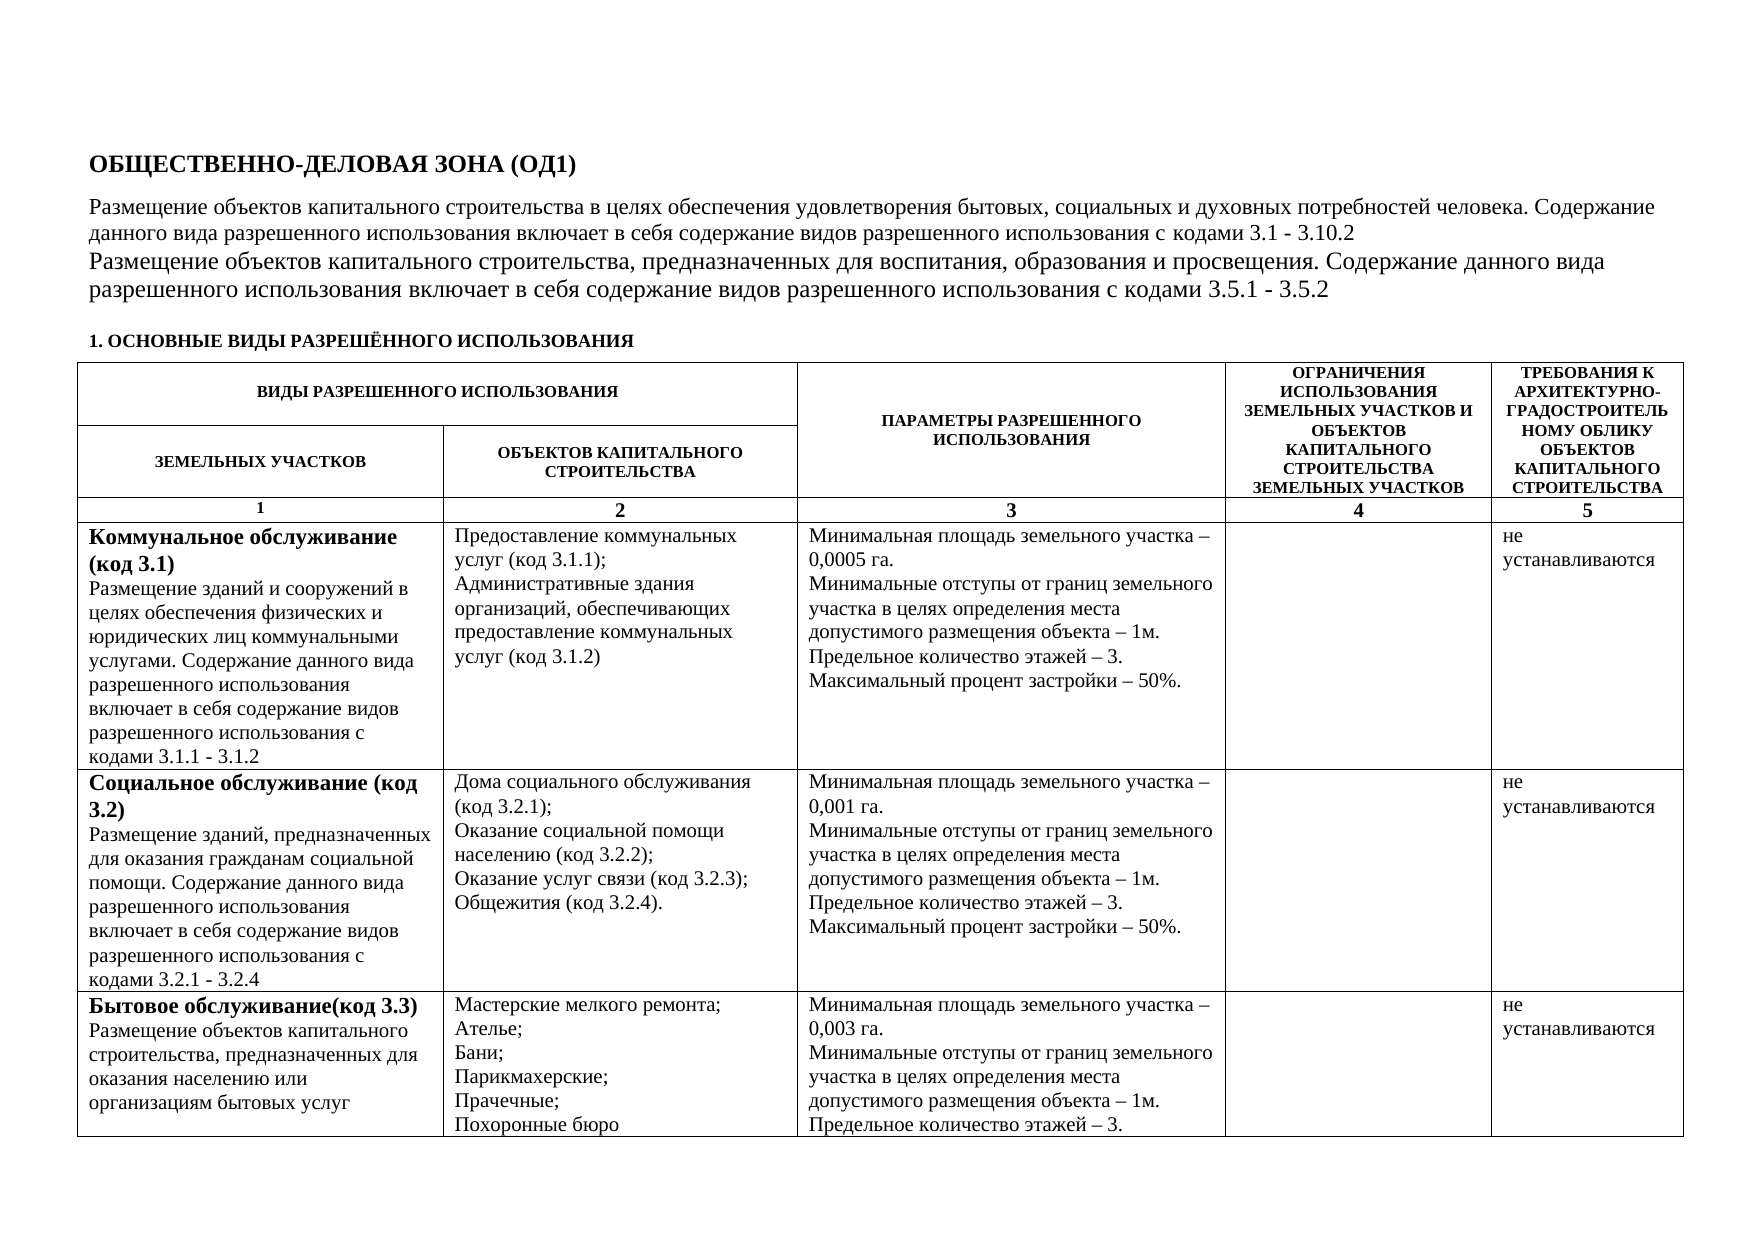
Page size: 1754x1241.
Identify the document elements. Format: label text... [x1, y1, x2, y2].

table_cell 5 [1492, 498, 1683, 522]
table_cell [1226, 992, 1491, 1136]
table_cell Социальное обслуживание (код 3.2) Размещение зданий, предназначенных для оказания гражданам социальной помощи. Содержание данного вида разрешенного использования включает в себя содержание видов разрешенного использования с кодами 3.2.1 - 3.2.4 [78, 770, 443, 991]
table_cell не устанавливаются [1492, 770, 1683, 991]
table_cell 4 [1226, 498, 1491, 522]
table_header ВИДЫ РАЗРЕШЕННОГО ИСПОЛЬЗОВАНИЯ [78, 363, 797, 425]
table_cell Предоставление коммунальных услуг (код 3.1.1); Административные здания организаций, обеспечивающих предоставление коммунальных услуг (код 3.1.2) [444, 523, 797, 768]
table_cell 1 [78, 498, 443, 522]
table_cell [444, 992, 797, 1136]
table_cell ЗЕМЕЛЬНЫХ УЧАСТКОВ [78, 426, 443, 497]
table_cell не устанавливаются [1492, 992, 1683, 1136]
table_header ТРЕБОВАНИЯ К АРХИТЕКТУРНО-ГРАДОСТРОИТЕЛЬНОМУ ОБЛИКУ ОБЪЕКТОВ КАПИТАЛЬНОГО СТРОИТЕЛЬСТВА [1492, 363, 1683, 497]
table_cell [798, 992, 1225, 1136]
table_cell ОБЪЕКТОВ КАПИТАЛЬНОГО СТРОИТЕЛЬСТВА [444, 426, 797, 497]
table_cell Дома социального обслуживания (код 3.2.1); Оказание социальной помощи населению (код 3.2.2); Оказание услуг связи (код 3.2.3); Общежития (код 3.2.4). [444, 770, 797, 991]
table_cell 2 [444, 498, 797, 522]
table_header ОГРАНИЧЕНИЯ ИСПОЛЬЗОВАНИЯ ЗЕМЕЛЬНЫХ УЧАСТКОВ И ОБЪЕКТОВ КАПИТАЛЬНОГО СТРОИТЕЛЬСТВА ЗЕМЕЛЬНЫХ УЧАСТКОВ [1226, 363, 1491, 497]
table_header ПАРАМЕТРЫ РАЗРЕШЕННОГО ИСПОЛЬЗОВАНИЯ [798, 363, 1225, 497]
text Размещение объектов капитального строительства в целях обеспечения удовлетворения бытовых, социальных и духовных потребностей человека. Содержание данного вида разрешенного использования включает в себя содержание видов разрешенного использования с кодами 3.1 - 3.10.2 [89, 193, 1665, 246]
subtitle ОБЩЕСТВЕННО-ДЕЛОВАЯ ЗОНА (ОД1) [89, 149, 1665, 178]
table_cell Минимальная площадь земельного участка – 0,001 га. Минимальные отступы от границ земельного участка в целях определения места допустимого размещения объекта – 1м. Предельное количество этажей – 3. Максимальный процент застройки – 50%. [798, 770, 1225, 991]
table_cell 3 [798, 498, 1225, 522]
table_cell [78, 992, 443, 1136]
table_cell Коммунальное обслуживание (код 3.1) Размещение зданий и сооружений в целях обеспечения физических и юридических лиц коммунальными услугами. Содержание данного вида разрешенного использования включает в себя содержание видов разрешенного использования с кодами 3.1.1 - 3.1.2 [78, 523, 443, 768]
text Размещение объектов капитального строительства, предназначенных для воспитания, образования и просвещения. Содержание данного вида разрешенного использования включает в себя содержание видов разрешенного использования с кодами 3.5.1 - 3.5.2 [89, 246, 1665, 303]
table_cell [1226, 770, 1491, 991]
table_cell Минимальная площадь земельного участка – 0,0005 га. Минимальные отступы от границ земельного участка в целях определения места допустимого размещения объекта – 1м. Предельное количество этажей – 3. Максимальный процент застройки – 50%. [798, 523, 1225, 768]
text 1. ОСНОВНЫЕ ВИДЫ РАЗРЕШЁННОГО ИСПОЛЬЗОВАНИЯ [89, 329, 1665, 351]
table_cell не устанавливаются [1492, 523, 1683, 768]
table_cell [1226, 523, 1491, 768]
